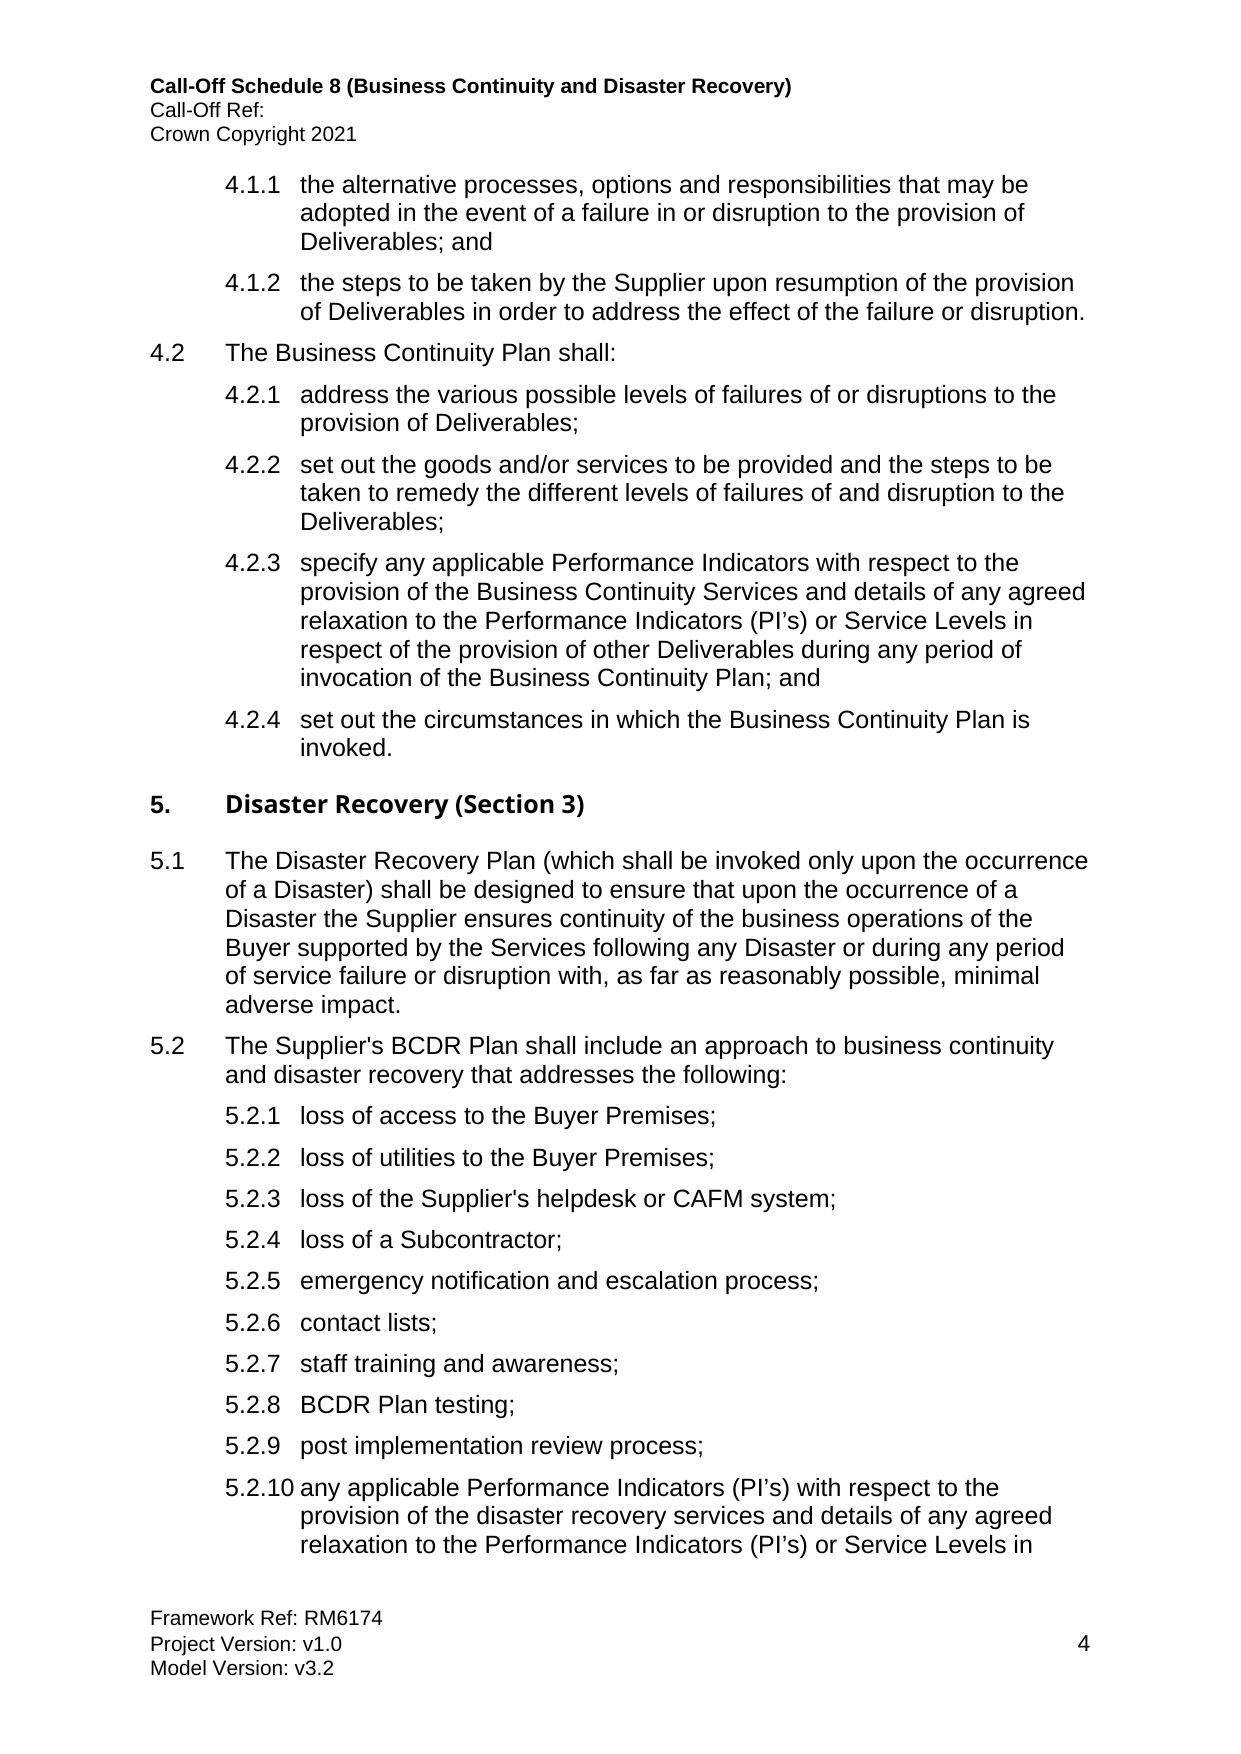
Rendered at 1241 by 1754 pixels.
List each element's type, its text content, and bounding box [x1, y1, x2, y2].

list BCDR Plan testing; [225, 1390, 1090, 1419]
list set out the circumstances in which the Business Continuity Plan is invoked. [225, 705, 1090, 762]
list The Supplier's BCDR Plan shall include an approach to business continuity and disaster recovery that addresses the following: [150, 1031, 1090, 1089]
list The Disaster Recovery Plan (which shall be invoked only upon the occurrence of a Disaster) shall be designed to ensure that upon the occurrence of a Disaster the Supplier ensures continuity of the business operations of the Buyer supported by the Services following any Disaster or during any period of service failure or disruption with, as far as reasonably possible, minimal adverse impact. [150, 846, 1090, 1019]
list post implementation review process; [225, 1431, 1090, 1460]
list set out the goods and/or services to be provided and the steps to be taken to remedy the different levels of failures of and disruption to the Deliverables; [225, 450, 1090, 536]
list staff training and awareness; [225, 1349, 1090, 1377]
list contact lists; [225, 1307, 1090, 1336]
list address the various possible levels of failures of or disruptions to the provision of Deliverables; [225, 380, 1090, 437]
list emergency notification and escalation process; [225, 1266, 1090, 1295]
list Disaster Recovery (Section 3) [150, 787, 1090, 821]
list the alternative processes, options and responsibilities that may be adopted in the event of a failure in or disruption to the provision of Deliverables; and [225, 170, 1090, 256]
list loss of the Supplier's helpdesk or CAFM system; [225, 1184, 1090, 1212]
list loss of access to the Buyer Premises; [225, 1101, 1090, 1130]
list loss of a Subcontractor; [225, 1225, 1090, 1254]
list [225, 1472, 1090, 1559]
list specify any applicable Performance Indicators with respect to the provision of the Business Continuity Services and details of any agreed relaxation to the Performance Indicators (PI’s) or Service Levels in respect of the provision of other Deliverables during any period of invocation of the Business Continuity Plan; and [225, 548, 1090, 692]
list The Business Continuity Plan shall: [150, 338, 1090, 367]
list loss of utilities to the Buyer Premises; [225, 1142, 1090, 1171]
list the steps to be taken by the Supplier upon resumption of the provision of Deliverables in order to address the effect of the failure or disruption. [225, 268, 1090, 326]
